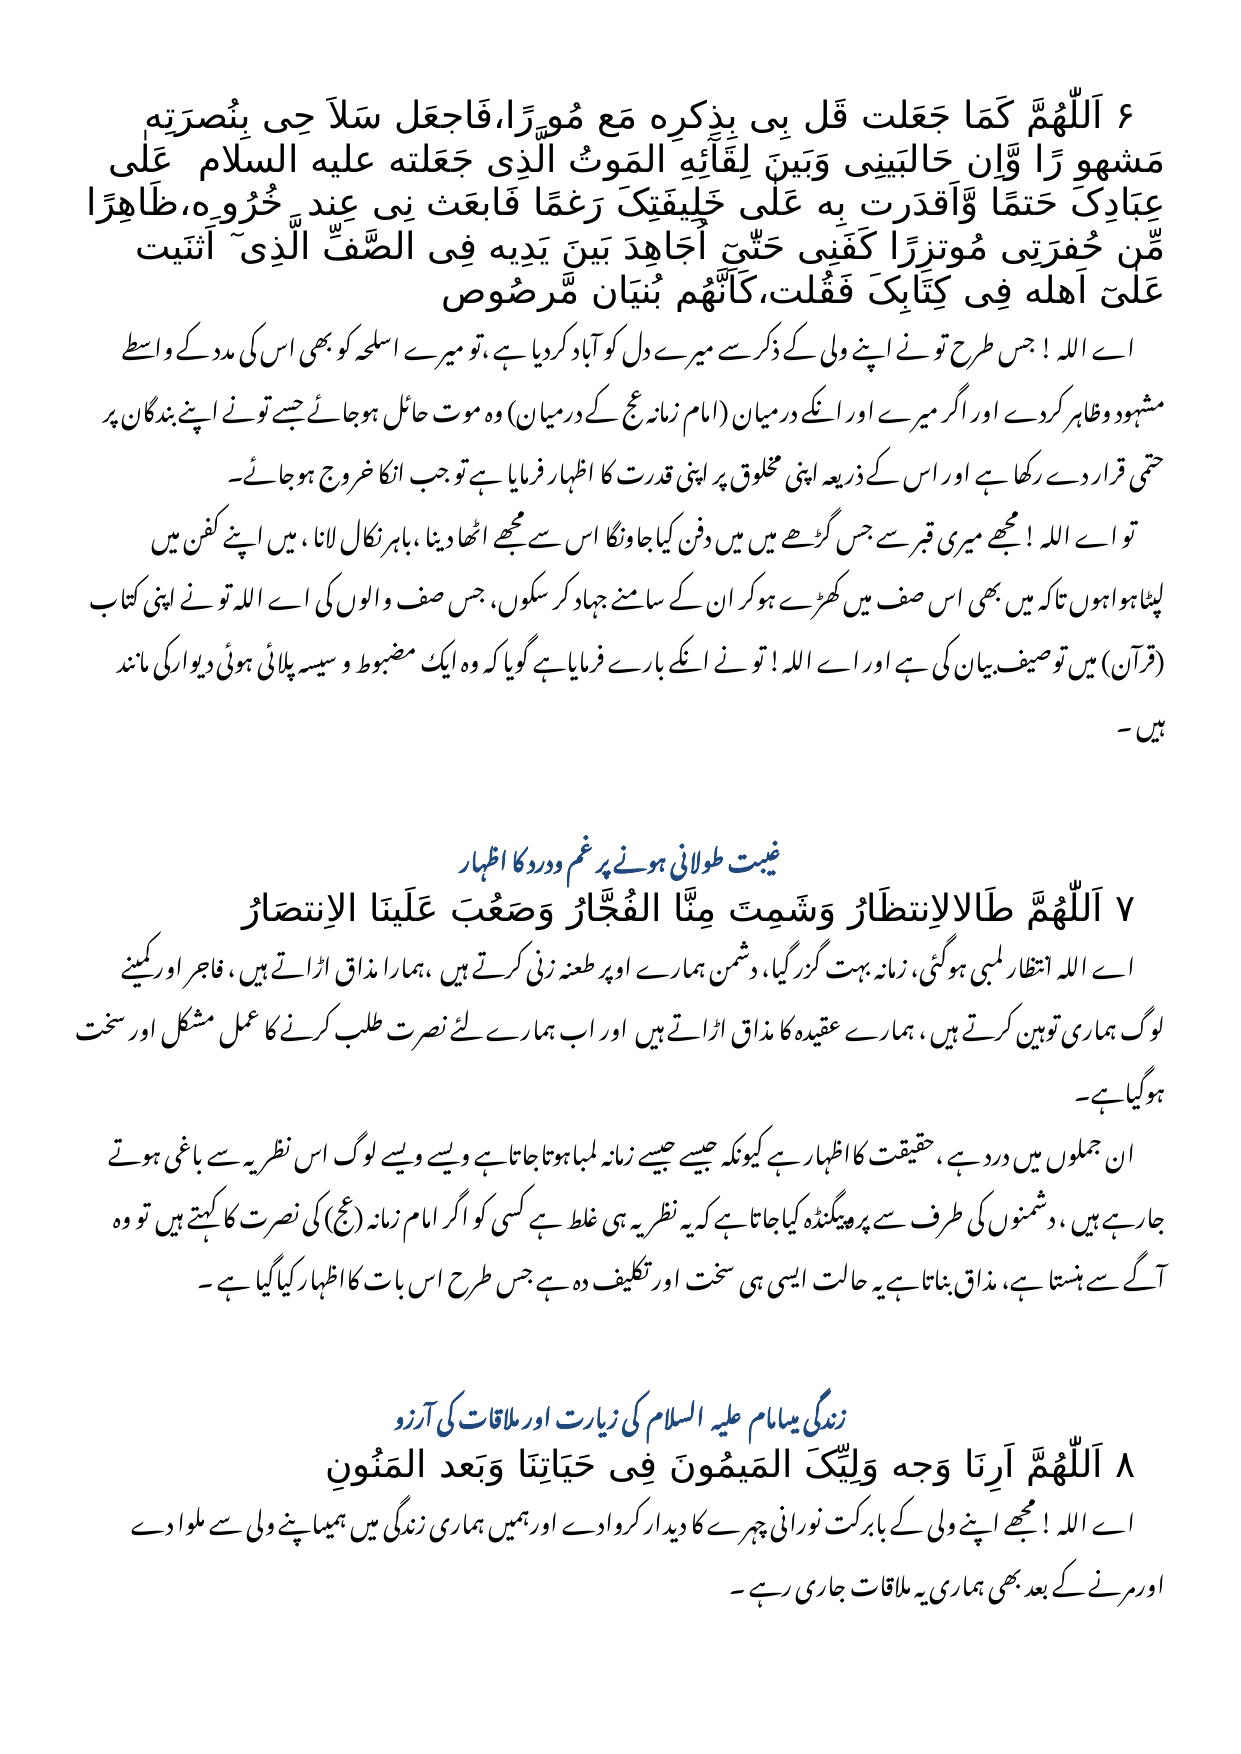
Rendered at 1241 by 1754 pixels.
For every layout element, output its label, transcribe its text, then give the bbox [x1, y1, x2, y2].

text ۸ اَللّٰهُمَّ اَرِنَا وَجه وَلِیِّکَ المَیمُونَ فِی حَیَاتِنَا وَبَعد المَنُونِ [75, 1443, 1165, 1487]
text ان جملوں میں درد ہے ،حقیقت کااظہار ہے کیونکہ جیسے جیسے زمانہ لمباہوتاجاتاہے ویسے ویسے لوگ اس نظریہ سے باغی ہوتے جارہے ہیں ، دشمنوں کی طرف سے پروپیگنڈہ کیاجاتاہے کہ یہ نظریہ ہی غلط ہے کسی کو اگر امام زمانہ (عج) کی نصرت کا کہتے ہیں تو وہ آگے سے ہنستا ہے، مذاق بناتاہے یہ حالت ایسی ہی سخت اور تکلیف دہ ہے جس طرح اس بات کااظہار کیاگیا ہے ۔ [75, 1118, 1165, 1306]
text اے اللہ ! مجھے اپنے ولی کے بابرکت نورانی چہرے کا دیدار کروادے اورہمیں ہماری زندگی میں ہمیںاپنے ولی سے ملوا دے اورمرنے کے بعد بھی ہماری یہ ملاقات جاری رہے ۔ [75, 1487, 1165, 1612]
subtitle غیبت طولانی ہونے پر غم ودرد کا اظہار [75, 824, 1165, 887]
text تو اے اللہ ! مجھے میری قبر سے جس گڑھے میں میں دفن کیاجاونگا اس سے مجھے اٹھا دینا ،باہر نکال لانا ، میں اپنے کفن میں لپٹاہواہوں تاکہ میں بھی اس صف میں کھڑے ہوکر ان کے سامنے جہاد کر سکوں، جس صف والوں کی اے اللہ تو نے اپنی کتاب (قرآن) میں توصیف بیان کی ہے اور اے اللہ! تو نے انکے بارے فرمایاہے گویا کہ وہ ایک مضبوط و سیسہ پلائی ہوئی دیوارکی مانند ہیں ۔ [75, 499, 1165, 749]
text ۷ اَللّٰهُمَّ طَالالاِنتظَارُ وَشَمِتَ مِنَّا الفُجَّارُ وَصَعُبَ عَلَینَا الاِنتصَارُ [75, 887, 1165, 931]
text ۶ اَللّٰهُمَّ کَمَا جَعَلت قَل بِی بِذِکرِه مَع مُو رًا،فَاجعَل سَلاَ حِی بِنُصرَتِه مَشهو رًا وَّاِن حَالبَینِی وَبَینَ لِقَآئِهِ المَوتُ الَّذِی جَعَلته علیه السلام عَلٰی عِبَادِکَ حَتمًا وَّاَقدَرت بِه عَلٰی خَلِیفَتِکَ رَغمًا فَابعَث نِی عِند خُرُو ِه،ظَاهِرًا مِّن حُفرَتِی مُوتزِرًا کَفَنِی حَتّٰیٓ اُجَاهِدَ بَینَ یَدِیه فِی الصَّفِّ الَّذِی ٓ اَثنَیت عَلٰیٓ اَهله فِی کِتَابِکَ فَقُلت،کَاَنَّهُم بُنیَان مَّرصُوص [75, 94, 1165, 312]
text اے اللہ انتظار لمبی ہوگئی، زمانہ بہت گزر گیا، دشمن ہمارے اوپر طعنہ زنی کرتے ہیں ،ہمارا مذاق اڑاتے ہیں ، فاجر اور کمینے لوگ ہماری توہین کرتے ہیں ، ہمارے عقیدہ کا مذاق اڑاتے ہیں اور اب ہمارے لئے نصرت طلب کرنے کا عمل مشکل اور سخت ہوگیاہے۔ [75, 931, 1165, 1118]
text اے اللہ ! جس طرح تو نے اپنے ولی کے ذکر سے میرے دل کو آباد کردیا ہے ،تو میرے اسلحہ کو بھی اس کی مدد کے واسطے مشہود وظاہر کردے اور اگر میرے اور انکے درمیان (امام زمانہ عج کے درمیان) وہ موت حائل ہوجائے جسے تونے اپنے بندگان پر حتمی قرار دے رکھا ہے اور اس کے ذریعہ اپنی مخلوق پر اپنی قدرت کا اظہار فرمایا ہے تو جب انکا خروج ہوجائے۔ [75, 312, 1165, 499]
subtitle زندگی میںامام علیہ السلام کی زیارت اور ملاقات کی آرزو [75, 1381, 1165, 1443]
